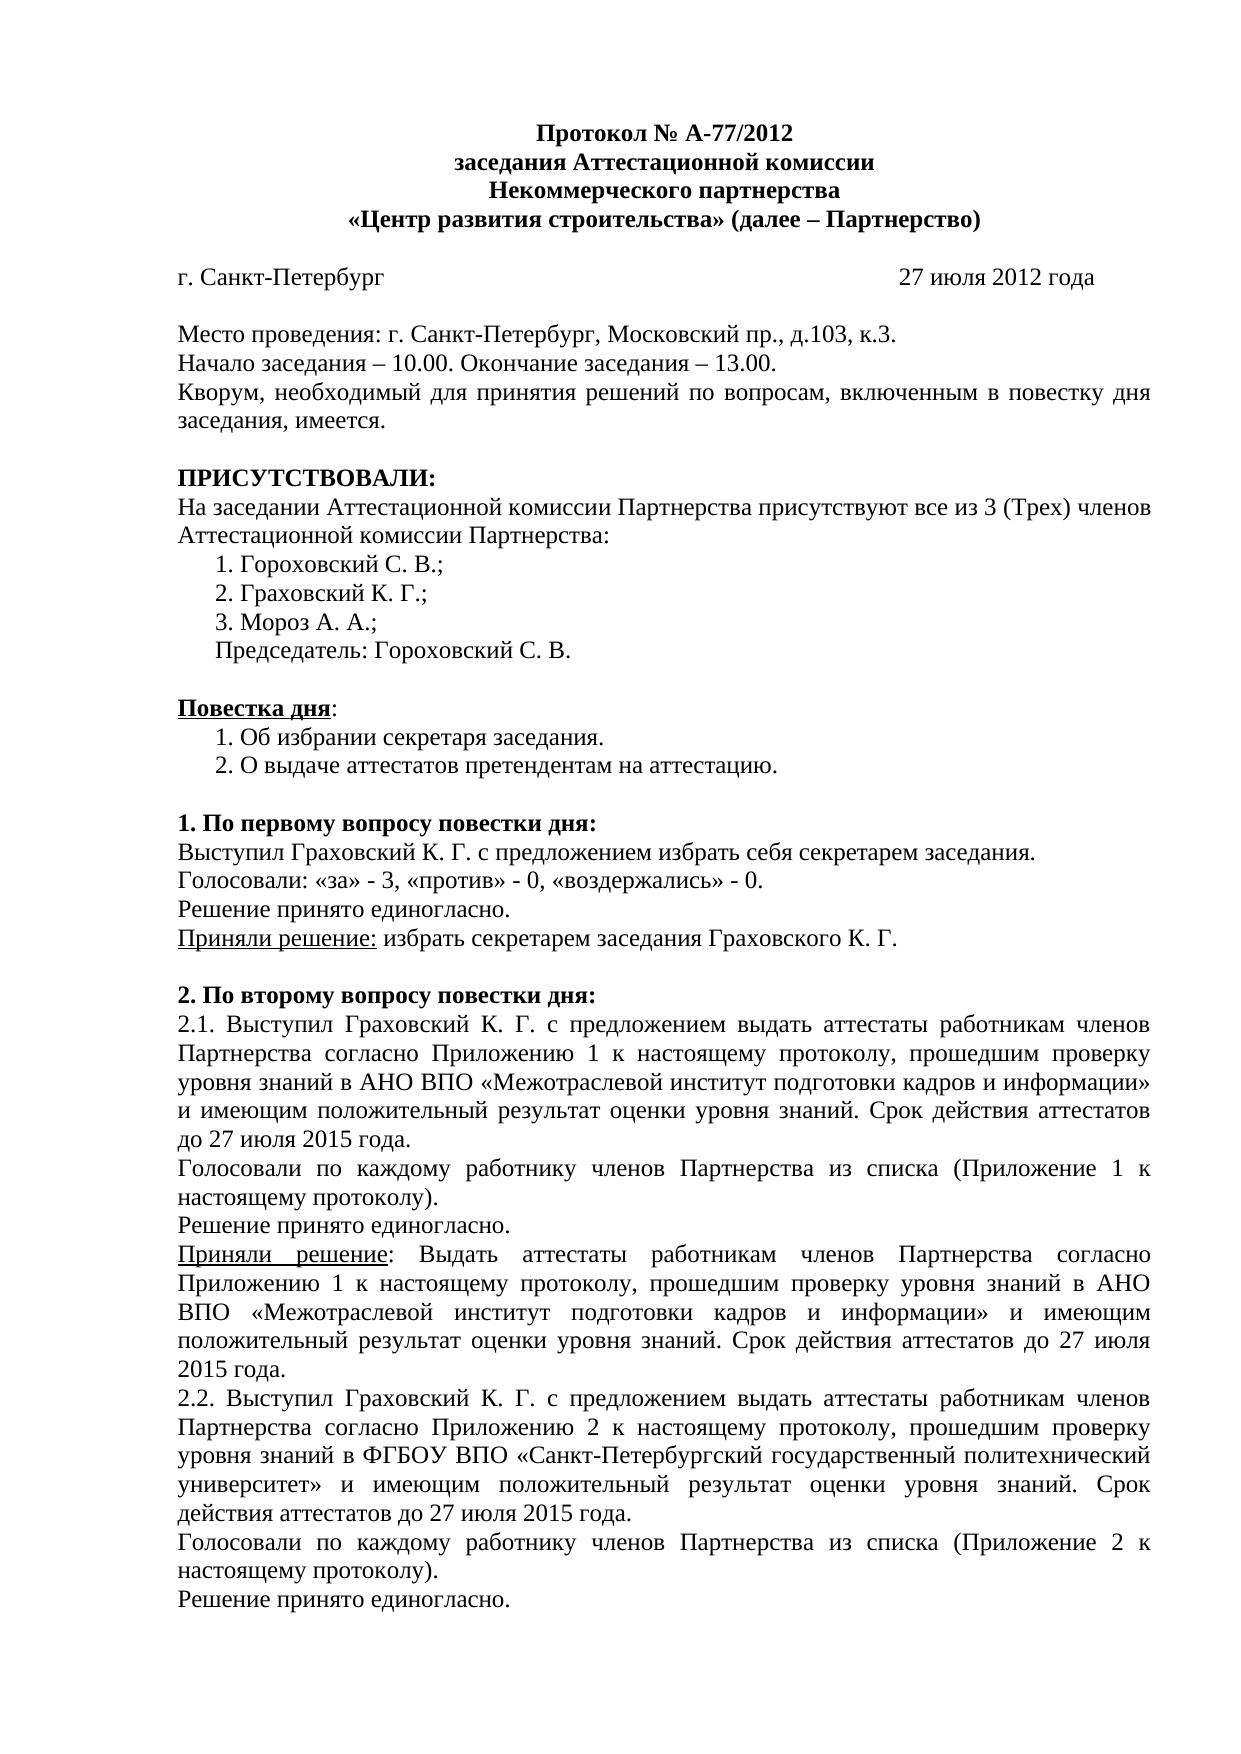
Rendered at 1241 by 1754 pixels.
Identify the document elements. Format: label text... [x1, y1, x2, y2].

text Место проведения: г. Санкт-Петербург, Московский пр., д.103, к.3. [177, 319, 1152, 348]
text Некоммерческого партнерства [177, 176, 1152, 204]
text Выступил Граховский К. Г. с предложением избрать себя секретарем заседания. [177, 837, 1152, 866]
text Приняли решение: Выдать аттестаты работникам членов Партнерства согласно Приложению 1 к настоящему протоколу, прошедшим проверку уровня знаний в АНО ВПО «Межотраслевой институт подготовки кадров и информации» и имеющим положительный результат оценки уровня знаний. Срок действия аттестатов до 27 июля 2015 года. [177, 1239, 1152, 1383]
text Кворум, необходимый для принятия решений по вопросам, включенным в повестку дня заседания, имеется. [177, 377, 1152, 434]
text Начало заседания – 10.00. Окончание заседания – 13.00. [177, 348, 1152, 377]
text Приняли решение: избрать секретарем заседания Граховского К. Г. [177, 923, 1152, 952]
text 3. Мороз А. А.; [215, 607, 1152, 636]
text 1. Об избрании секретаря заседания. [215, 722, 1152, 751]
text На заседании Аттестационной комиссии Партнерства присутствуют все из 3 (Трех) членов Аттестационной комиссии Партнерства: [177, 492, 1152, 549]
text 1. Гороховский С. В.; [215, 549, 1152, 578]
text Повестка дня: [177, 693, 1152, 722]
text 1. По первому вопросу повестки дня: [177, 808, 1152, 837]
text заседания Аттестационной комиссии [177, 147, 1152, 176]
text Голосовали по каждому работнику членов Партнерства из списка (Приложение 2 к настоящему протоколу). [177, 1527, 1152, 1584]
text г. Санкт-Петербург 27 июля 2012 года [177, 262, 1152, 291]
text Решение принято единогласно. [177, 1211, 1152, 1239]
text «Центр развития строительства» (далее – Партнерство) [177, 204, 1152, 233]
text 2. По второму вопросу повестки дня: [177, 981, 1152, 1009]
text Протокол № А-77/2012 [177, 118, 1152, 147]
text 2.2. Выступил Граховский К. Г. с предложением выдать аттестаты работникам членов Партнерства согласно Приложению 2 к настоящему протоколу, прошедшим проверку уровня знаний в ФГБОУ ВПО «Санкт-Петербургский государственный политехнический университет» и имеющим положительный результат оценки уровня знаний. Срок действия аттестатов до 27 июля 2015 года. [177, 1383, 1152, 1527]
text 2.1. Выступил Граховский К. Г. с предложением выдать аттестаты работникам членов Партнерства согласно Приложению 1 к настоящему протоколу, прошедшим проверку уровня знаний в АНО ВПО «Межотраслевой институт подготовки кадров и информации» и имеющим положительный результат оценки уровня знаний. Срок действия аттестатов до 27 июля 2015 года. [177, 1009, 1152, 1153]
text Решение принято единогласно. [177, 1584, 1152, 1613]
text Решение принято единогласно. [177, 894, 1152, 923]
text ПРИСУТСТВОВАЛИ: [177, 463, 1152, 492]
text 2. О выдаче аттестатов претендентам на аттестацию. [215, 751, 1152, 779]
text Голосовали по каждому работнику членов Партнерства из списка (Приложение 1 к настоящему протоколу). [177, 1153, 1152, 1211]
text Председатель: Гороховский С. В. [215, 636, 1152, 664]
text Голосовали: «за» - 3, «против» - 0, «воздержались» - 0. [177, 866, 1152, 894]
text 2. Граховский К. Г.; [215, 578, 1152, 607]
